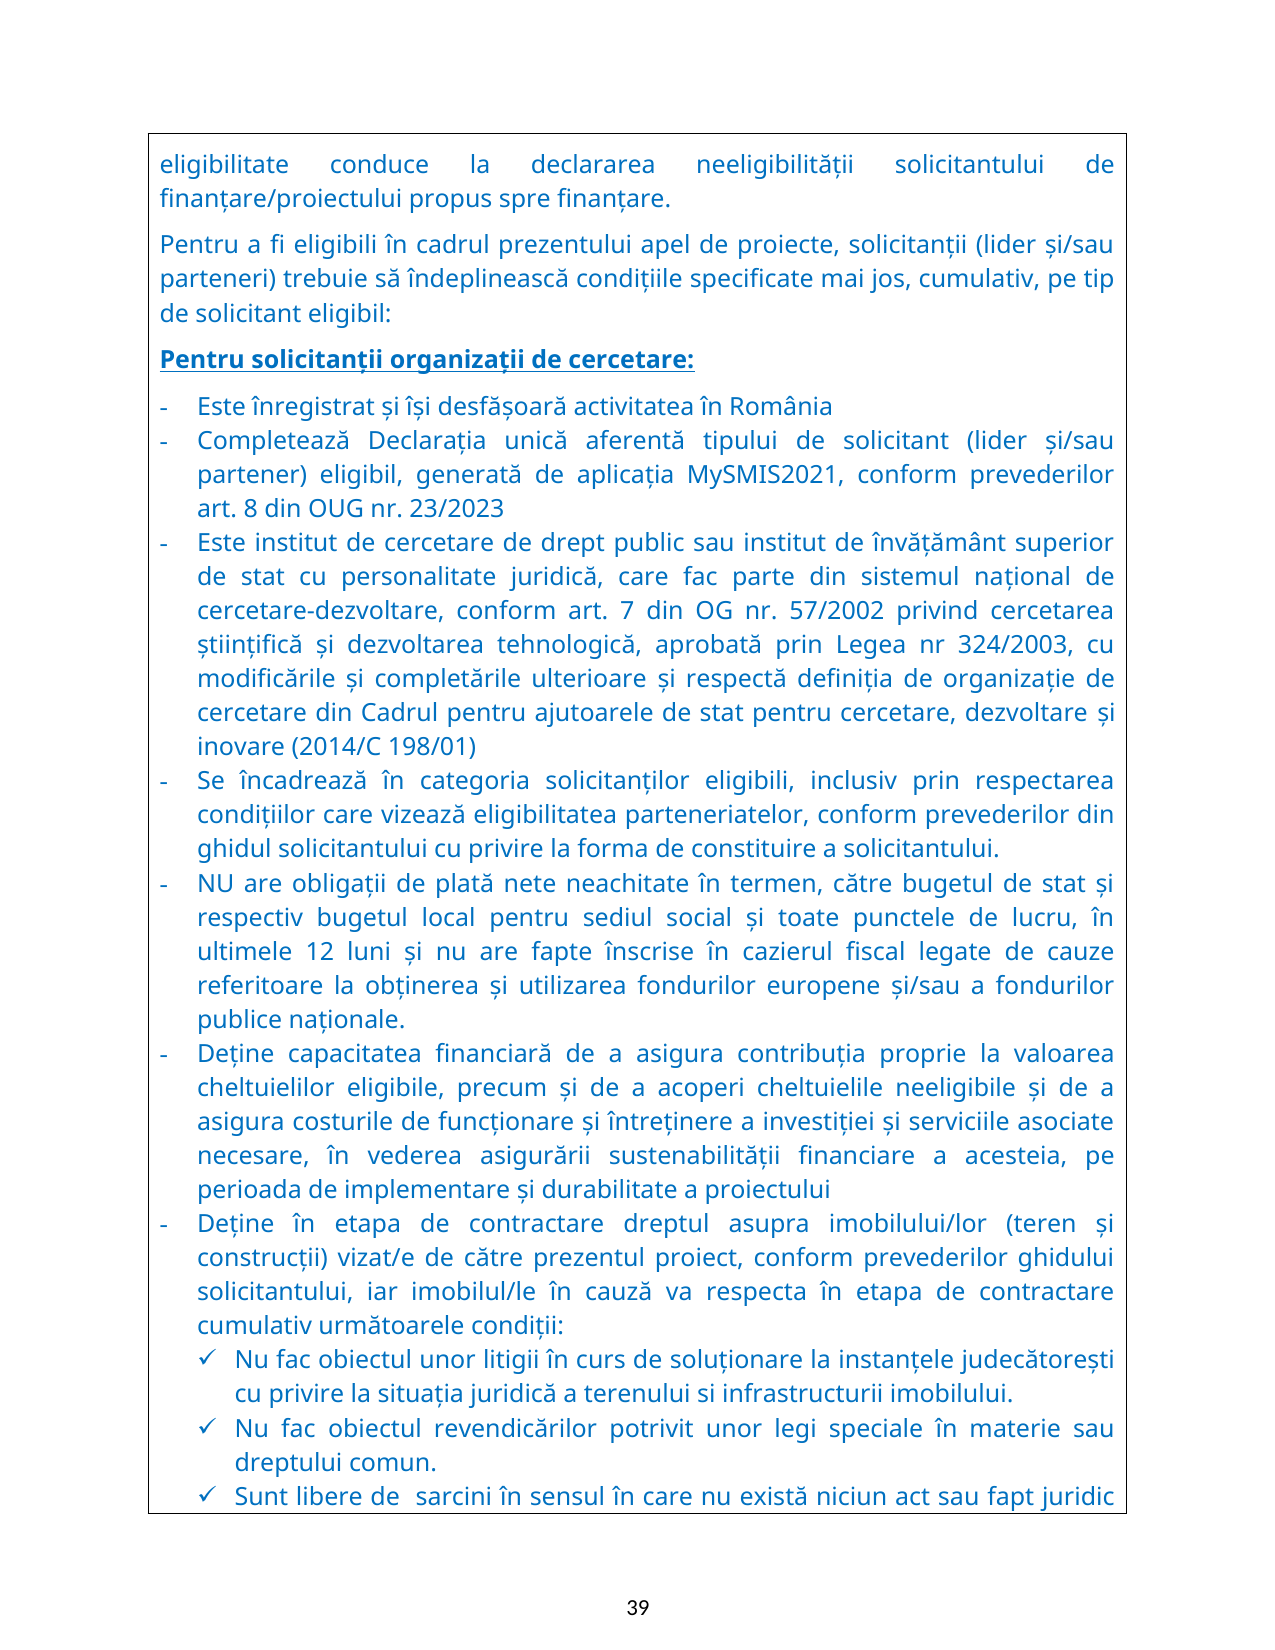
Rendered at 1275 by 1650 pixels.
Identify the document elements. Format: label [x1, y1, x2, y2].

table_header [149, 134, 1126, 1512]
